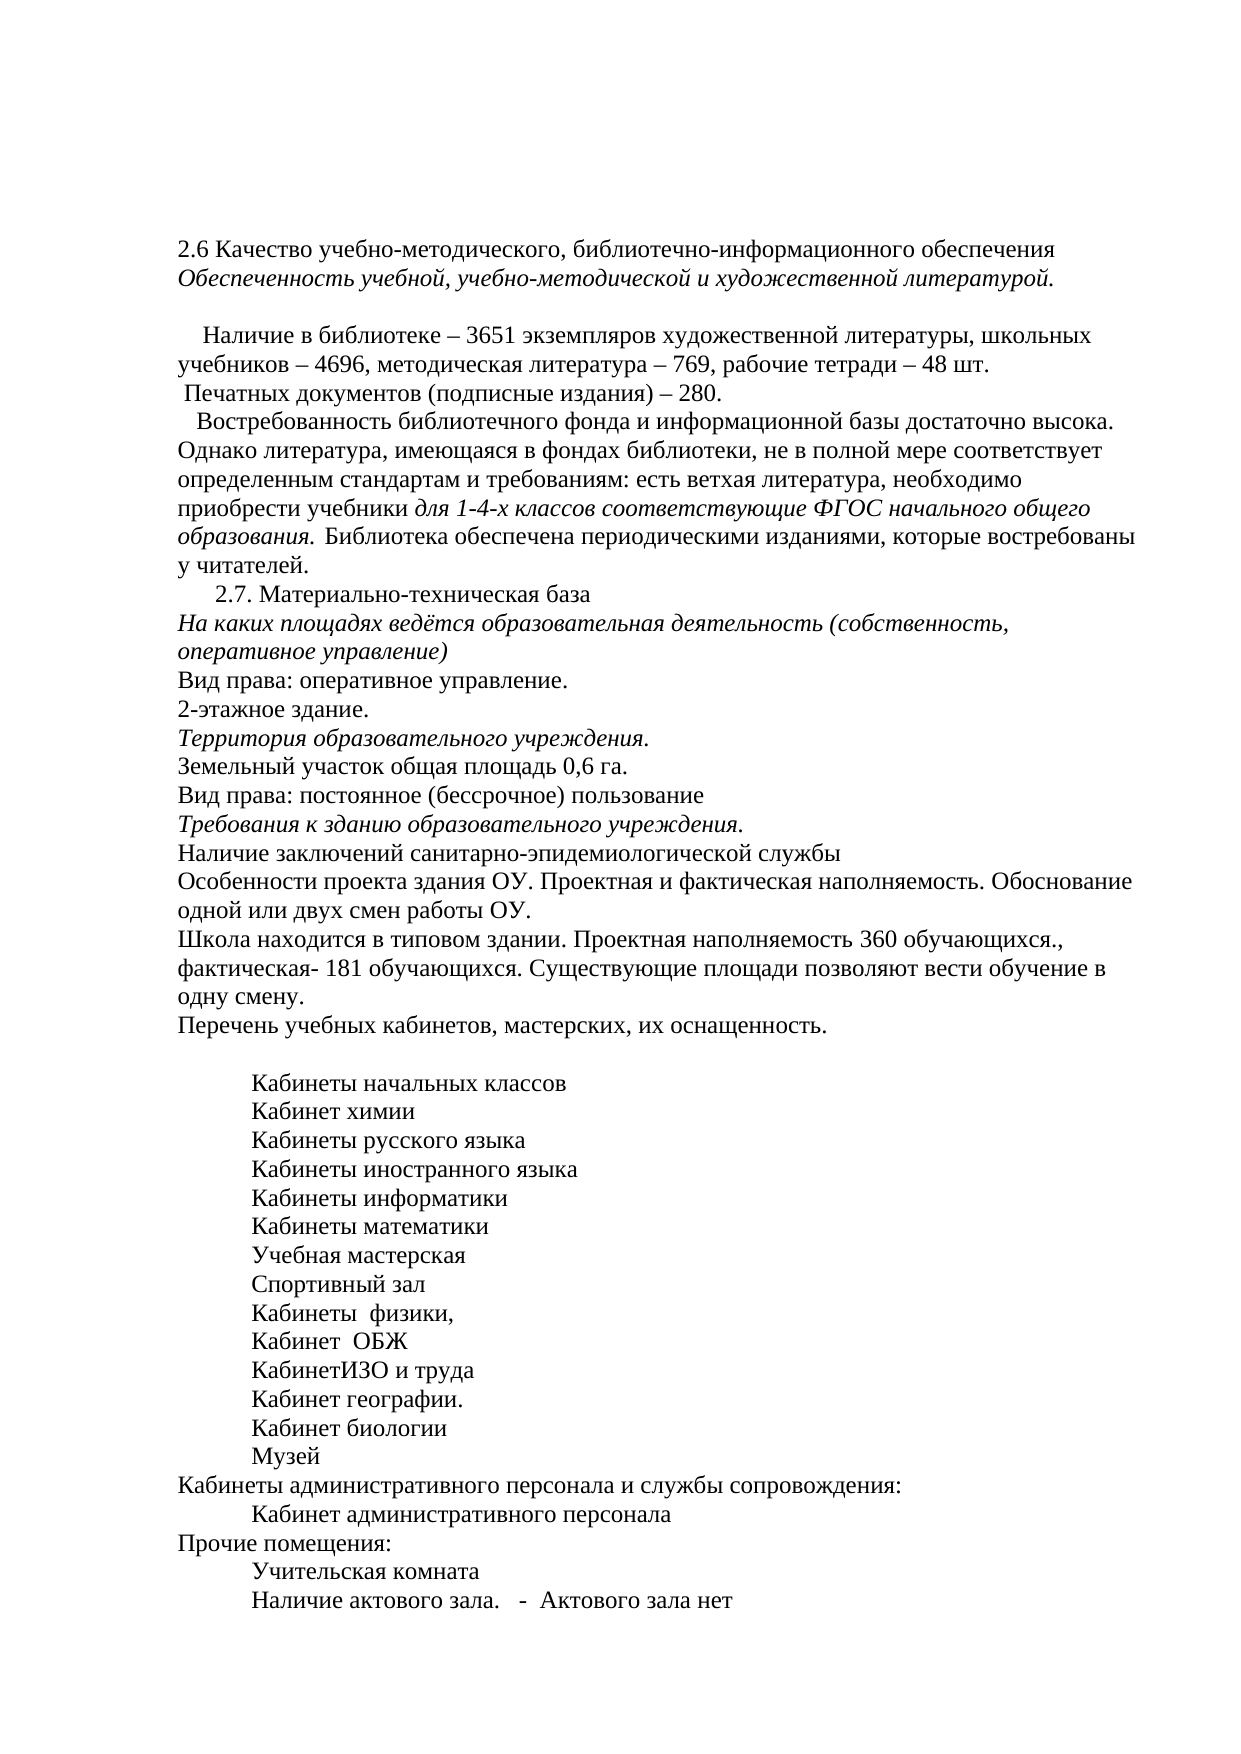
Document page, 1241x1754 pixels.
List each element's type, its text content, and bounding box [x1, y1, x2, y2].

text Кабинеты административного персонала и службы сопровождения: [177, 1470, 1152, 1499]
text Прочие помещения: [177, 1528, 1152, 1556]
text Вид права: постоянное (бессрочное) пользование [177, 780, 1152, 809]
text Кабинеты иностранного языка [251, 1154, 1152, 1183]
text Наличие актового зала. - Актового зала нет [251, 1585, 1152, 1614]
text Земельный участок общая площадь 0,6 га. [177, 751, 1152, 780]
text Наличие заключений санитарно-эпидемиологической службы [177, 838, 1152, 866]
text Наличие в библиотеке – 3651 экземпляров художественной литературы, школьных учебников – 4696, методическая литература – 769, рабочие тетради – 48 шт. [177, 320, 1152, 378]
text Требования к зданию образовательного учреждения. [177, 809, 1152, 838]
text Кабинеты физики, [251, 1298, 1152, 1326]
text Кабинеты информатики [251, 1183, 1152, 1211]
text Кабинеты начальных классов [251, 1068, 1152, 1096]
text Кабинет химии [251, 1096, 1152, 1125]
text Перечень учебных кабинетов, мастерских, их оснащенность. [177, 1010, 1152, 1039]
text Кабинеты русского языка [251, 1125, 1152, 1154]
text Спортивный зал [251, 1269, 1152, 1298]
text Музей [251, 1441, 1152, 1470]
text Печатных документов (подписные издания) – 280. [177, 378, 1152, 406]
text Обеспеченность учебной, учебно-методической и художественной литературой. [177, 263, 1152, 291]
text 2-этажное здание. [177, 694, 1152, 723]
text Востребованность библиотечного фонда и информационной базы достаточно высока. [177, 406, 1152, 435]
text Учебная мастерская [251, 1240, 1152, 1269]
text Особенности проекта здания ОУ. Проектная и фактическая наполняемость. Обоснование одной или двух смен работы ОУ. [177, 866, 1152, 924]
text Кабинеты математики [251, 1211, 1152, 1240]
text 2.7. Материально-техническая база [177, 579, 1152, 608]
text Однако литература, имеющаяся в фондах библиотеки, не в полной мере соответствует определенным стандартам и требованиям: есть ветхая литература, необходимо приобрести учебники для 1-4-х классов соответствующие ФГОС начального общего образования. Библиотека обеспечена периодическими изданиями, которые востребованы у читателей. [177, 435, 1152, 579]
text 2.6 Качество учебно-методического, библиотечно-информационного обеспечения [177, 234, 1152, 263]
text Учительская комната [251, 1556, 1152, 1585]
text Кабинет географии. [251, 1384, 1152, 1413]
text КабинетИЗО и труда [251, 1355, 1152, 1384]
text Кабинет биологии [251, 1413, 1152, 1441]
text Школа находится в типовом здании. Проектная наполняемость 360 обучающихся., фактическая- 181 обучающихся. Существующие площади позволяют вести обучение в одну смену. [177, 924, 1152, 1010]
text Вид права: оперативное управление. [177, 665, 1152, 694]
text Кабинет ОБЖ [251, 1326, 1152, 1355]
text Кабинет административного персонала [251, 1499, 1152, 1528]
text На каких площадях ведётся образовательная деятельность (собственность, оперативное управление) [177, 608, 1152, 665]
text Территория образовательного учреждения. [177, 723, 1152, 751]
